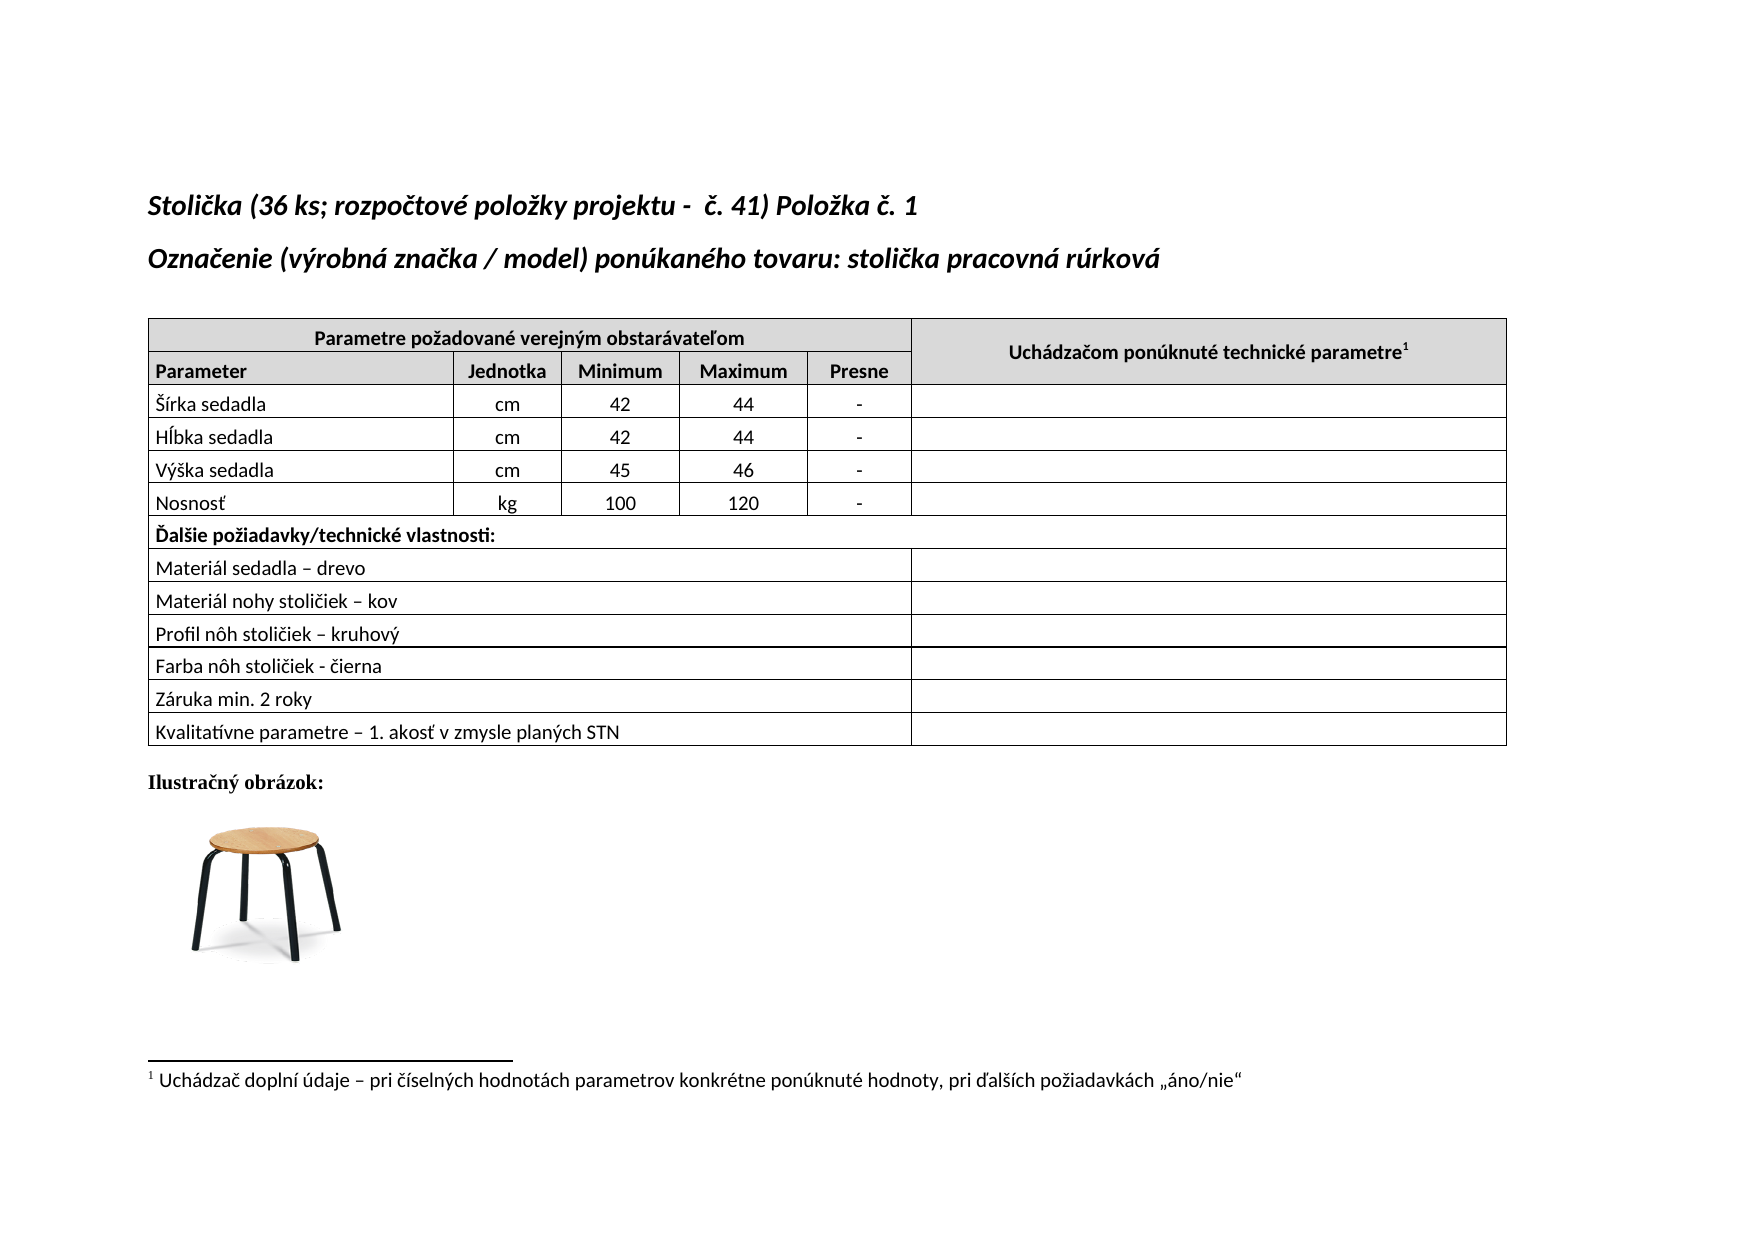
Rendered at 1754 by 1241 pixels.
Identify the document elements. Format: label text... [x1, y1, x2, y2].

table_cell Jednotka [454, 352, 561, 384]
table_cell [912, 385, 1506, 417]
table_cell [912, 418, 1506, 449]
table_cell Kvalitatívne parametre – 1. akosť v zmysle planých STN [149, 713, 911, 745]
table_cell 45 [562, 451, 679, 482]
picture [147, 820, 384, 971]
table_cell kg [454, 483, 561, 515]
table_cell Materiál nohy stoličiek – kov [149, 582, 911, 613]
table_cell [912, 483, 1506, 515]
table_cell 46 [680, 451, 807, 482]
table_cell 42 [562, 418, 679, 449]
table_header Uchádzačom ponúknuté technické parametre [912, 319, 1506, 384]
table_cell - [808, 385, 911, 417]
table_cell cm [454, 418, 561, 449]
table_cell 100 [562, 483, 679, 515]
table_cell Maximum [680, 352, 807, 384]
table_cell 120 [680, 483, 807, 515]
table_cell [912, 451, 1506, 482]
table_cell Presne [808, 352, 911, 384]
table_cell [912, 582, 1506, 613]
table_cell Hĺbka sedadla [149, 418, 453, 449]
table_header Parametre požadované verejným obstarávateľom [149, 319, 911, 351]
table_cell Farba nôh stoličiek - čierna [149, 648, 911, 679]
table_cell Materiál sedadla – drevo [149, 549, 911, 581]
table_cell cm [454, 385, 561, 417]
table_cell Minimum [562, 352, 679, 384]
table_cell 44 [680, 418, 807, 449]
table_cell cm [454, 451, 561, 482]
table_cell 44 [680, 385, 807, 417]
table_cell 42 [562, 385, 679, 417]
table_cell Výška sedadla [149, 451, 453, 482]
table_cell - [808, 451, 911, 482]
table_cell Záruka min. 2 roky [149, 680, 911, 712]
table_cell Profil nôh stoličiek – kruhový [149, 615, 911, 646]
table_cell [912, 648, 1506, 679]
table_cell [912, 549, 1506, 581]
table_cell [912, 680, 1506, 712]
table_cell - [808, 483, 911, 515]
table_cell - [808, 418, 911, 449]
text Označenie (výrobná značka / model) ponúkaného tovaru: stolička pracovná rúrková [148, 240, 1606, 276]
text Ilustračný obrázok: [148, 770, 1606, 794]
table_cell [912, 615, 1506, 646]
table_cell [912, 713, 1506, 745]
table_cell Šírka sedadla [149, 385, 453, 417]
text Stolička (36 ks; rozpočtové položky projektu - č. 41) Položka č. 1 [148, 187, 1606, 222]
table_cell Ďalšie požiadavky/technické vlastnosti: [149, 516, 1506, 548]
table_cell Nosnosť [149, 483, 453, 515]
table_cell Parameter [149, 352, 453, 384]
